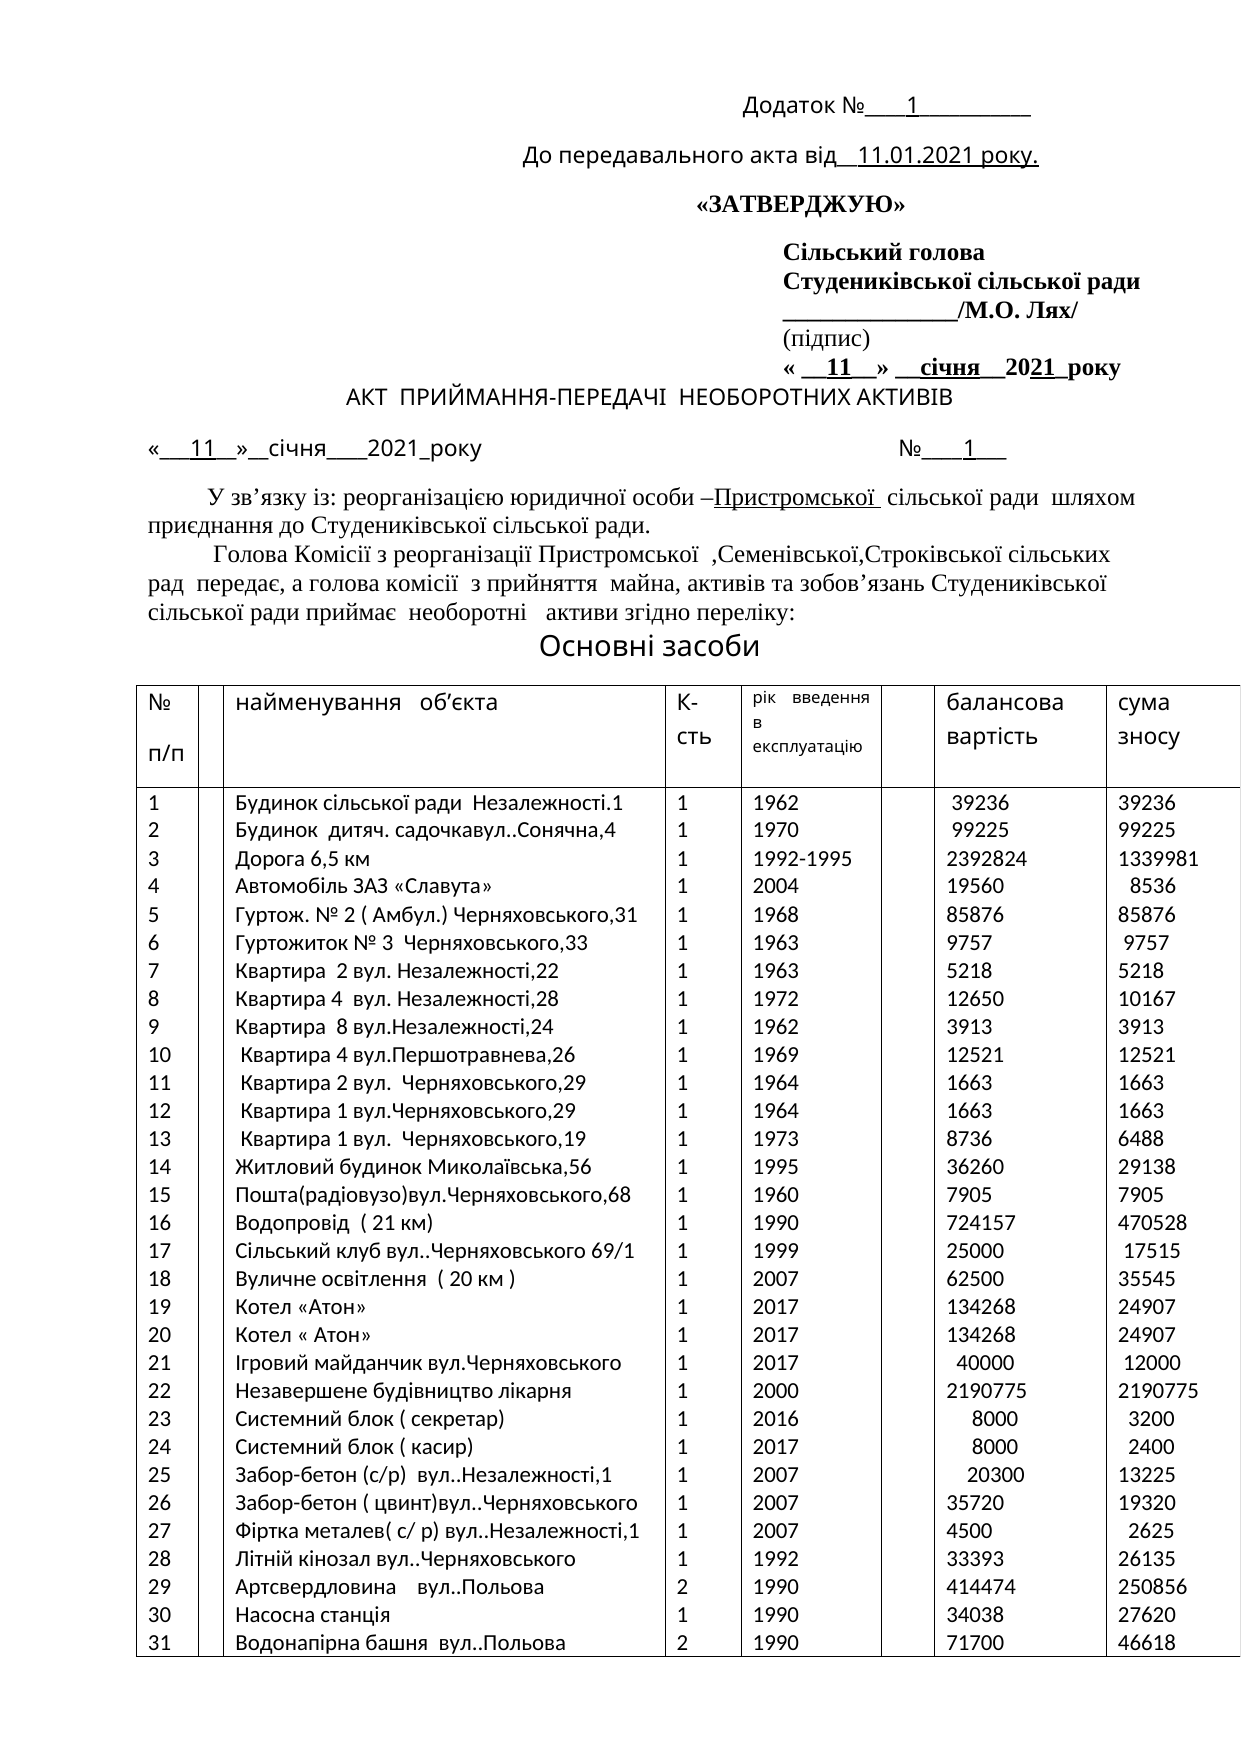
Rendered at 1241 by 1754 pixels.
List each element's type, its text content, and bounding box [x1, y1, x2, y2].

table_header [199, 686, 223, 787]
text Студениківської сільської ради [783, 266, 1152, 295]
text «ЗАТВЕРДЖУЮ» [148, 189, 1152, 218]
table_header найменування об’єкта [224, 686, 665, 787]
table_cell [1107, 788, 1240, 1656]
table_header [882, 686, 934, 787]
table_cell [742, 788, 881, 1656]
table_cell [224, 788, 665, 1656]
table_header рік введення в експлуатацію [742, 686, 881, 787]
table_cell [199, 788, 223, 1656]
text АКТ ПРИЙМАННЯ-ПЕРЕДАЧІ НЕОБОРОТНИХ АКТИВІВ [148, 381, 1152, 412]
text Голова Комісії з реорганізації Пристромської ,Семенівської,Строківської сільських рад передає, а голова комісії з прийняття майна, активів та зобов’язань Студениківської сільської ради приймає необоротні активи згідно переліку: [148, 539, 1152, 626]
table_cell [935, 788, 1106, 1656]
table_header сума зносу [1107, 686, 1240, 787]
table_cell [666, 788, 741, 1656]
text Сільський голова [783, 237, 1152, 266]
text До передавального акта від__11.01.2021 року. [148, 139, 1152, 170]
text «___11__»__січня____2021_року №____1___ [148, 431, 1152, 463]
text Додаток №____1___________ [148, 88, 1152, 120]
table_header балансова вартість [935, 686, 1106, 787]
text ______________/М.О. Лях/ [783, 295, 1152, 323]
text « __11__» __січня__2021_року [783, 352, 1152, 381]
text Основні засоби [148, 626, 1152, 665]
table_header № п/п [137, 686, 198, 787]
table_cell [882, 788, 934, 1656]
text У зв’язку із: реорганізацією юридичної особи –Пристромської сільської ради шляхом приєднання до Студениківської сільської ради. [148, 482, 1152, 539]
table_header К-сть [666, 686, 741, 787]
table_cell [137, 788, 198, 1656]
text (підпис) [783, 323, 1152, 352]
